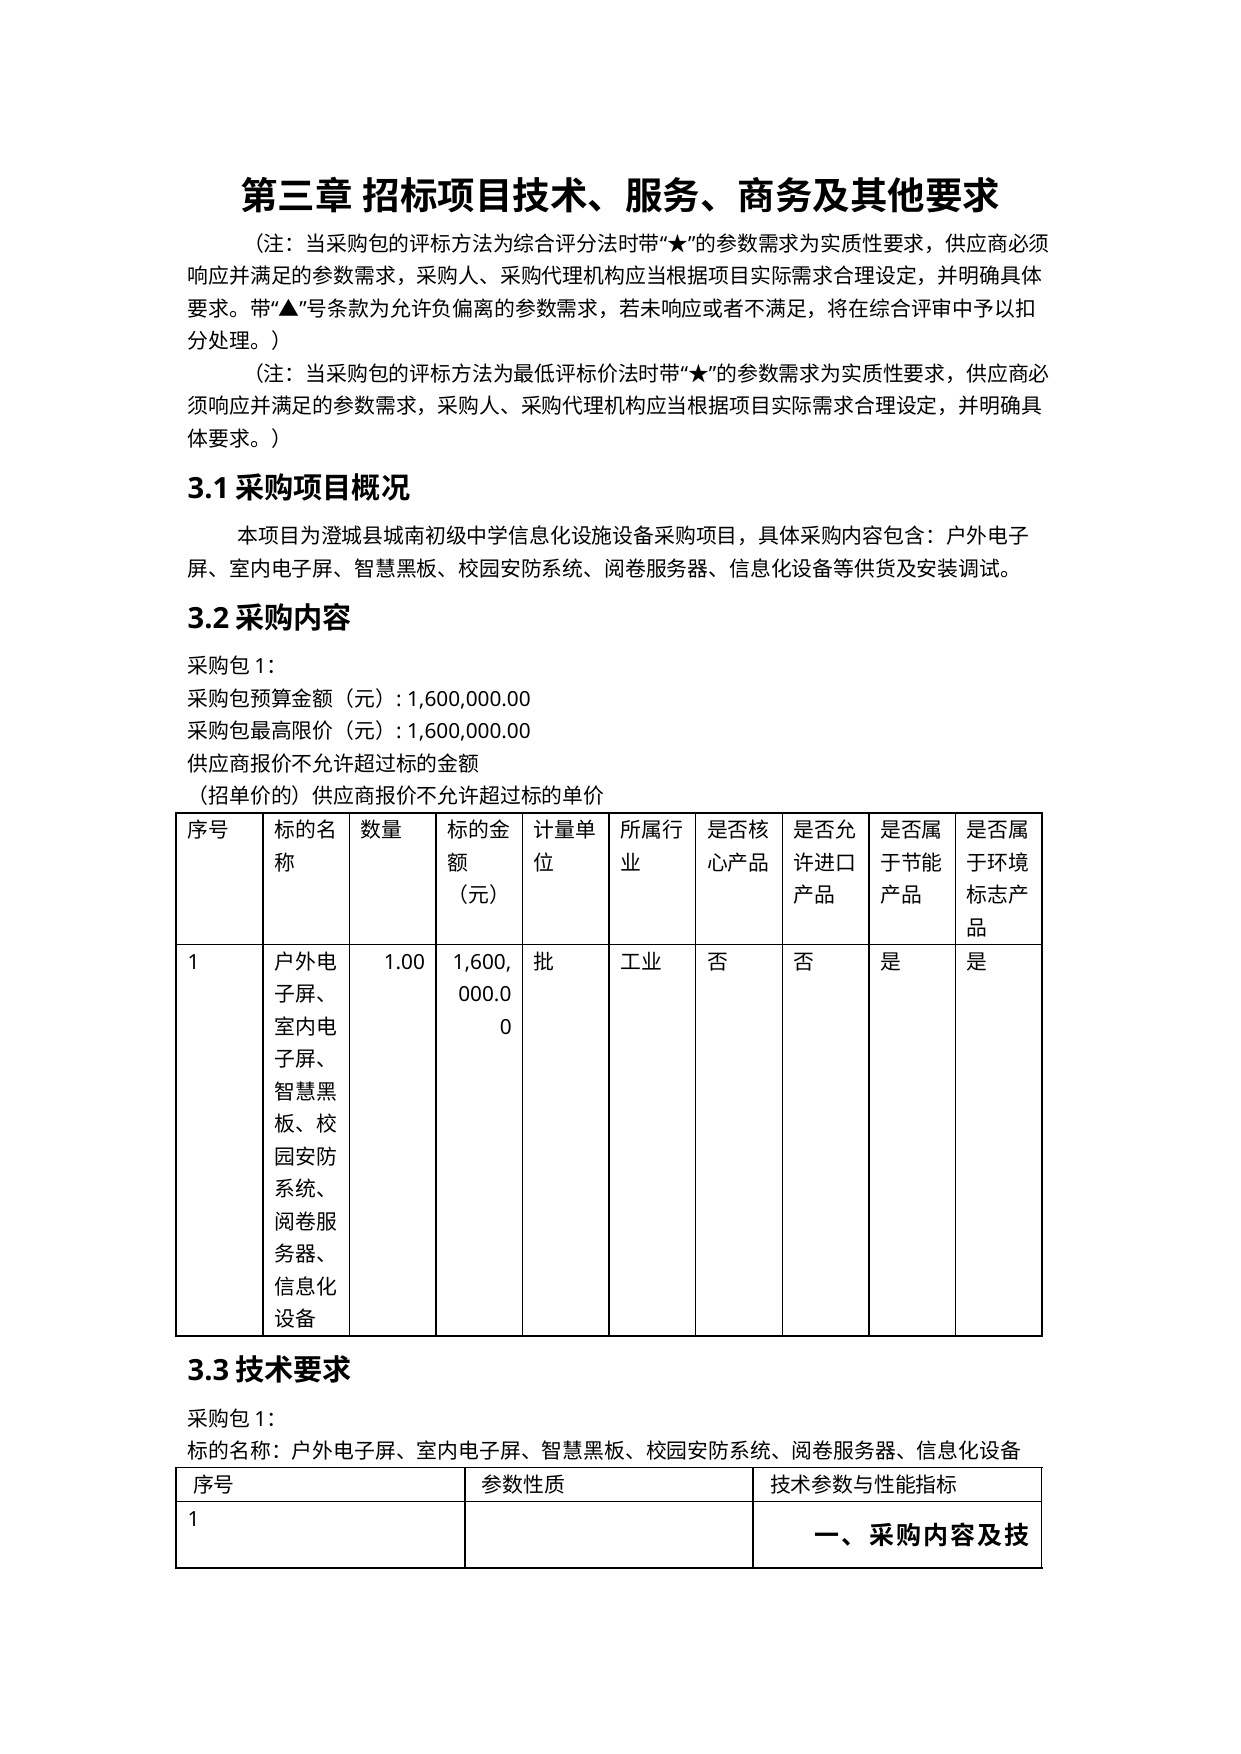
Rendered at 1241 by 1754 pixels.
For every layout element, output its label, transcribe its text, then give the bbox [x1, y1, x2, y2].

table_header 是否属于环境标志产品 [956, 814, 1041, 943]
text 采购包最高限价（元）: 1,600,000.00 [187, 714, 1053, 747]
table_cell 是 [870, 945, 955, 1335]
text 标的名称：户外电子屏、室内电子屏、智慧黑板、校园安防系统、阅卷服务器、信息化设备 [187, 1434, 1053, 1467]
table_cell 否 [783, 945, 868, 1335]
text （注：当采购包的评标方法为最低评标价法时带“★”的参数需求为实质性要求，供应商必须响应并满足的参数需求，采购人、采购代理机构应当根据项目实际需求合理设定，并明确具体要求。） [187, 357, 1053, 454]
table_cell 否 [696, 945, 782, 1335]
table_header 是否核心产品 [696, 814, 782, 943]
text 3.2采购内容 [187, 584, 1053, 649]
table_header 是否属于节能产品 [870, 814, 955, 943]
text 采购包1： [187, 1402, 1053, 1434]
table_header 所属行业 [610, 814, 695, 943]
table_cell 工业 [610, 945, 695, 1335]
table_header 参数性质 [466, 1468, 752, 1501]
text 采购包预算金额（元）: 1,600,000.00 [187, 682, 1053, 714]
table_cell [466, 1502, 752, 1567]
table_header 序号 [177, 814, 262, 943]
table_header 序号 [177, 1468, 464, 1501]
table_header 技术参数与性能指标 [754, 1468, 1041, 1501]
text 3.1采购项目概况 [187, 454, 1053, 519]
text 采购包1： [187, 649, 1053, 682]
text 3.3技术要求 [187, 1337, 1053, 1402]
table_cell 一、采购内容及技术要求 [754, 1502, 1041, 1567]
table_cell 1,600,000.00 [437, 945, 522, 1335]
table_header 数量 [350, 814, 435, 943]
table_cell 1.00 [350, 945, 435, 1335]
table_cell 批 [523, 945, 608, 1335]
text 本项目为澄城县城南初级中学信息化设施设备采购项目，具体采购内容包含：户外电子屏、室内电子屏、智慧黑板、校园安防系统、阅卷服务器、信息化设备等供货及安装调试。 [187, 519, 1053, 584]
table_cell 户外电子屏、室内电子屏、智慧黑板、校园安防系统、阅卷服务器、信息化设备 [264, 945, 349, 1335]
table_header 标的金额 （元） [437, 814, 522, 943]
table_header 标的名称 [264, 814, 349, 943]
table_header 计量单位 [523, 814, 608, 943]
text 供应商报价不允许超过标的金额 [187, 747, 1053, 779]
text （招单价的）供应商报价不允许超过标的单价 [187, 779, 1053, 812]
text （注：当采购包的评标方法为综合评分法时带“★”的参数需求为实质性要求，供应商必须响应并满足的参数需求，采购人、采购代理机构应当根据项目实际需求合理设定，并明确具体要求。带“▲”号条款为允许负偏离的参数需求，若未响应或者不满足，将在综合评审中予以扣分处理。） [187, 227, 1053, 357]
table_cell 1 [177, 1502, 464, 1567]
text 第三章 招标项目技术、服务、商务及其他要求 [187, 162, 1053, 227]
table_cell 1 [177, 945, 262, 1335]
table_cell 是 [956, 945, 1041, 1335]
table_header 是否允许进口产品 [783, 814, 868, 943]
